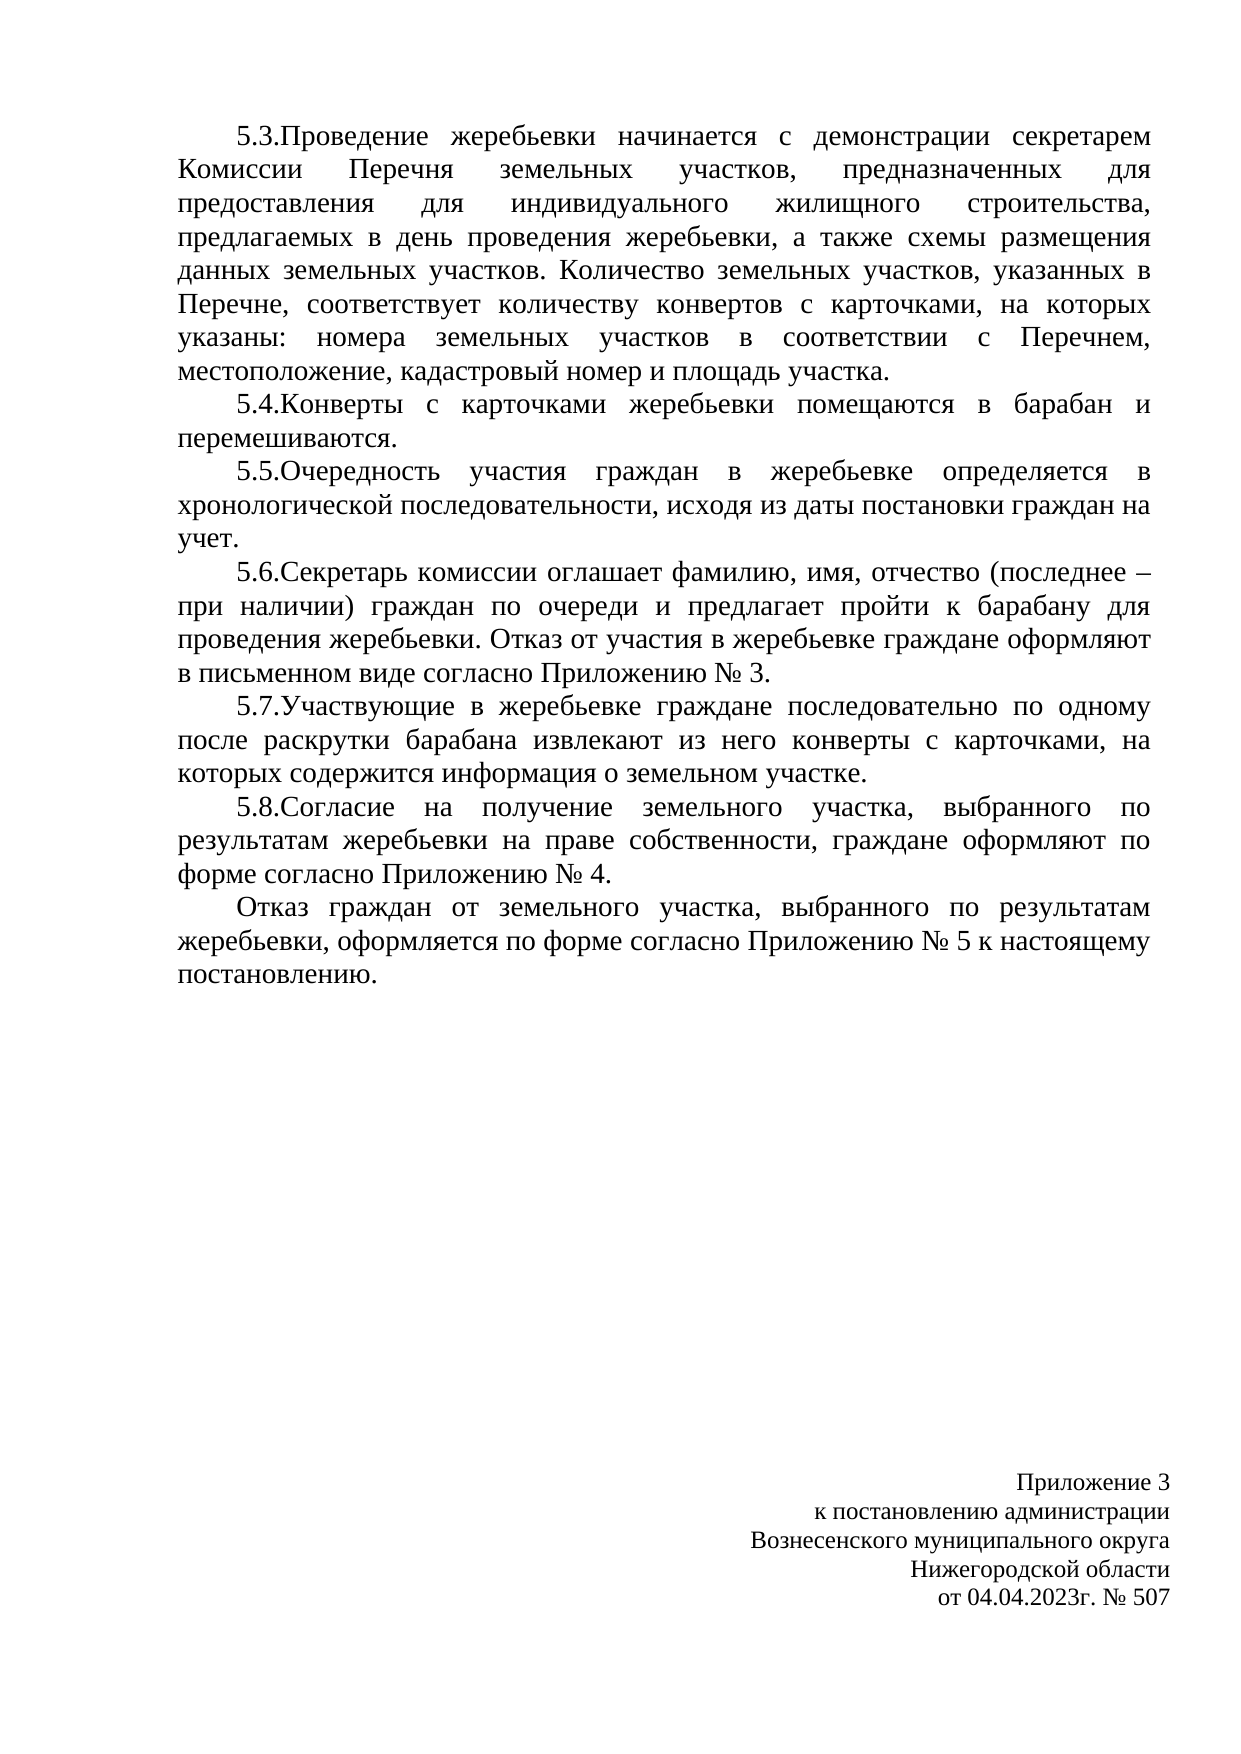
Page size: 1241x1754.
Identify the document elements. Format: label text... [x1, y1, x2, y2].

text 5.4.Конверты с карточками жеребьевки помещаются в барабан и перемешиваются. [177, 386, 1152, 453]
text 5.6.Секретарь комиссии оглашает фамилию, имя, отчество (последнее – при наличии) граждан по очереди и предлагает пройти к барабану для проведения жеребьевки. Отказ от участия в жеребьевке граждане оформляют в письменном виде согласно Приложению № 3. [177, 554, 1152, 688]
text 5.3.Проведение жеребьевки начинается с демонстрации секретарем Комиссии Перечня земельных участков, предназначенных для предоставления для индивидуального жилищного строительства, предлагаемых в день проведения жеребьевки, а также схемы размещения данных земельных участков. Количество земельных участков, указанных в Перечне, соответствует количеству конвертов с карточками, на которых указаны: номера земельных участков в соответствии с Перечнем, местоположение, кадастровый номер и площадь участка. [177, 118, 1152, 386]
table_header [646, 1468, 1181, 1636]
text Отказ граждан от земельного участка, выбранного по результатам жеребьевки, оформляется по форме согласно Приложению № 5 к настоящему постановлению. [177, 889, 1152, 990]
text 5.5.Очередность участия граждан в жеребьевке определяется в хронологической последовательности, исходя из даты постановки граждан на учет. [177, 453, 1152, 554]
text 5.8.Согласие на получение земельного участка, выбранного по результатам жеребьевки на праве собственности, граждане оформляют по форме согласно Приложению № 4. [177, 789, 1152, 889]
text 5.7.Участвующие в жеребьевке граждане последовательно по одному после раскрутки барабана извлекают из него конверты с карточками, на которых содержится информация о земельном участке. [177, 688, 1152, 789]
